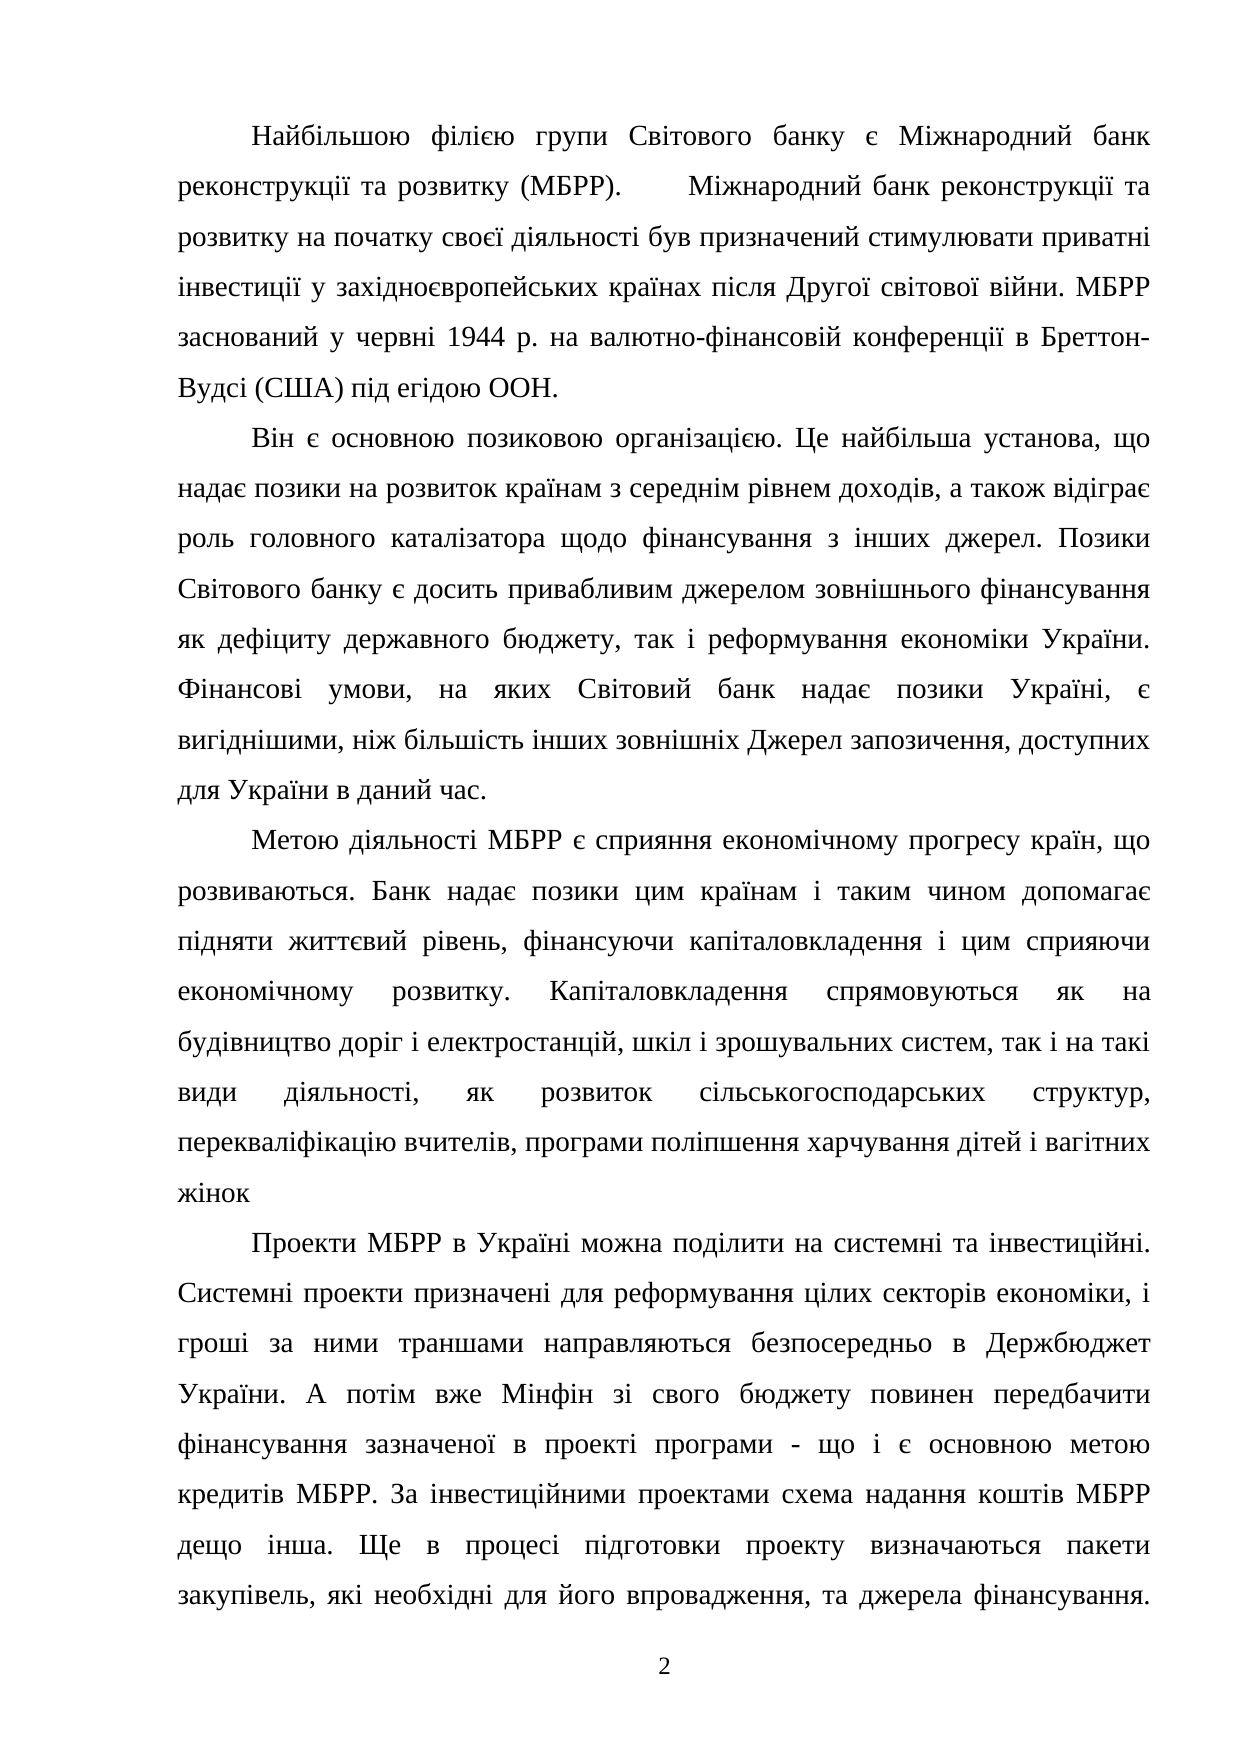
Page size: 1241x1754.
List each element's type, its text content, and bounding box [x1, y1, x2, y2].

text Найбільшою філією групи Світового банку є Міжнародний банк реконструкції та розвитку (МБРР). Міжнародний банк реконструкції та розвитку на початку своєї діяльності був призначений стимулювати приватні інвестиції у західноєвропейських країнах після Другої світової війни. МБРР заснований у червні 1944 р. на валютно-фінансовій конференції в Бреттон-Вудсі (США) під егідою ООН. [177, 118, 1152, 403]
text Метою діяльності МБРР є сприяння економічному прогресу країн, що розвиваються. Банк надає позики цим країнам і таким чином допомагає підняти життєвий рівень, фінансуючи капіталовкладення і цим сприяючи економічному розвитку. Капіталовкладення спрямовуються як на будівництво доріг і електростанцій, шкіл і зрошувальних систем, так і на такі види діяльності, як розвиток сільськогосподарських структур, перекваліфікацію вчителів, програми поліпшення харчування дітей і вагітних жінок [177, 822, 1152, 1208]
text Він є основною позиковою організацією. Це найбільша установа, що надає позики на розвиток країнам з середнім рівнем доходів, а також відіграє роль головного каталізатора щодо фінансування з інших джерел. Позики Світового банку є досить привабливим джерелом зовнішнього фінансування як дефіциту державного бюджету, так і реформування економіки України. Фінансові умови, на яких Світовий банк надає позики Україні, є вигіднішими, ніж більшість інших зовнішніх Джерел запозичення, доступних для України в даний час. [177, 420, 1152, 806]
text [177, 1225, 1152, 1611]
